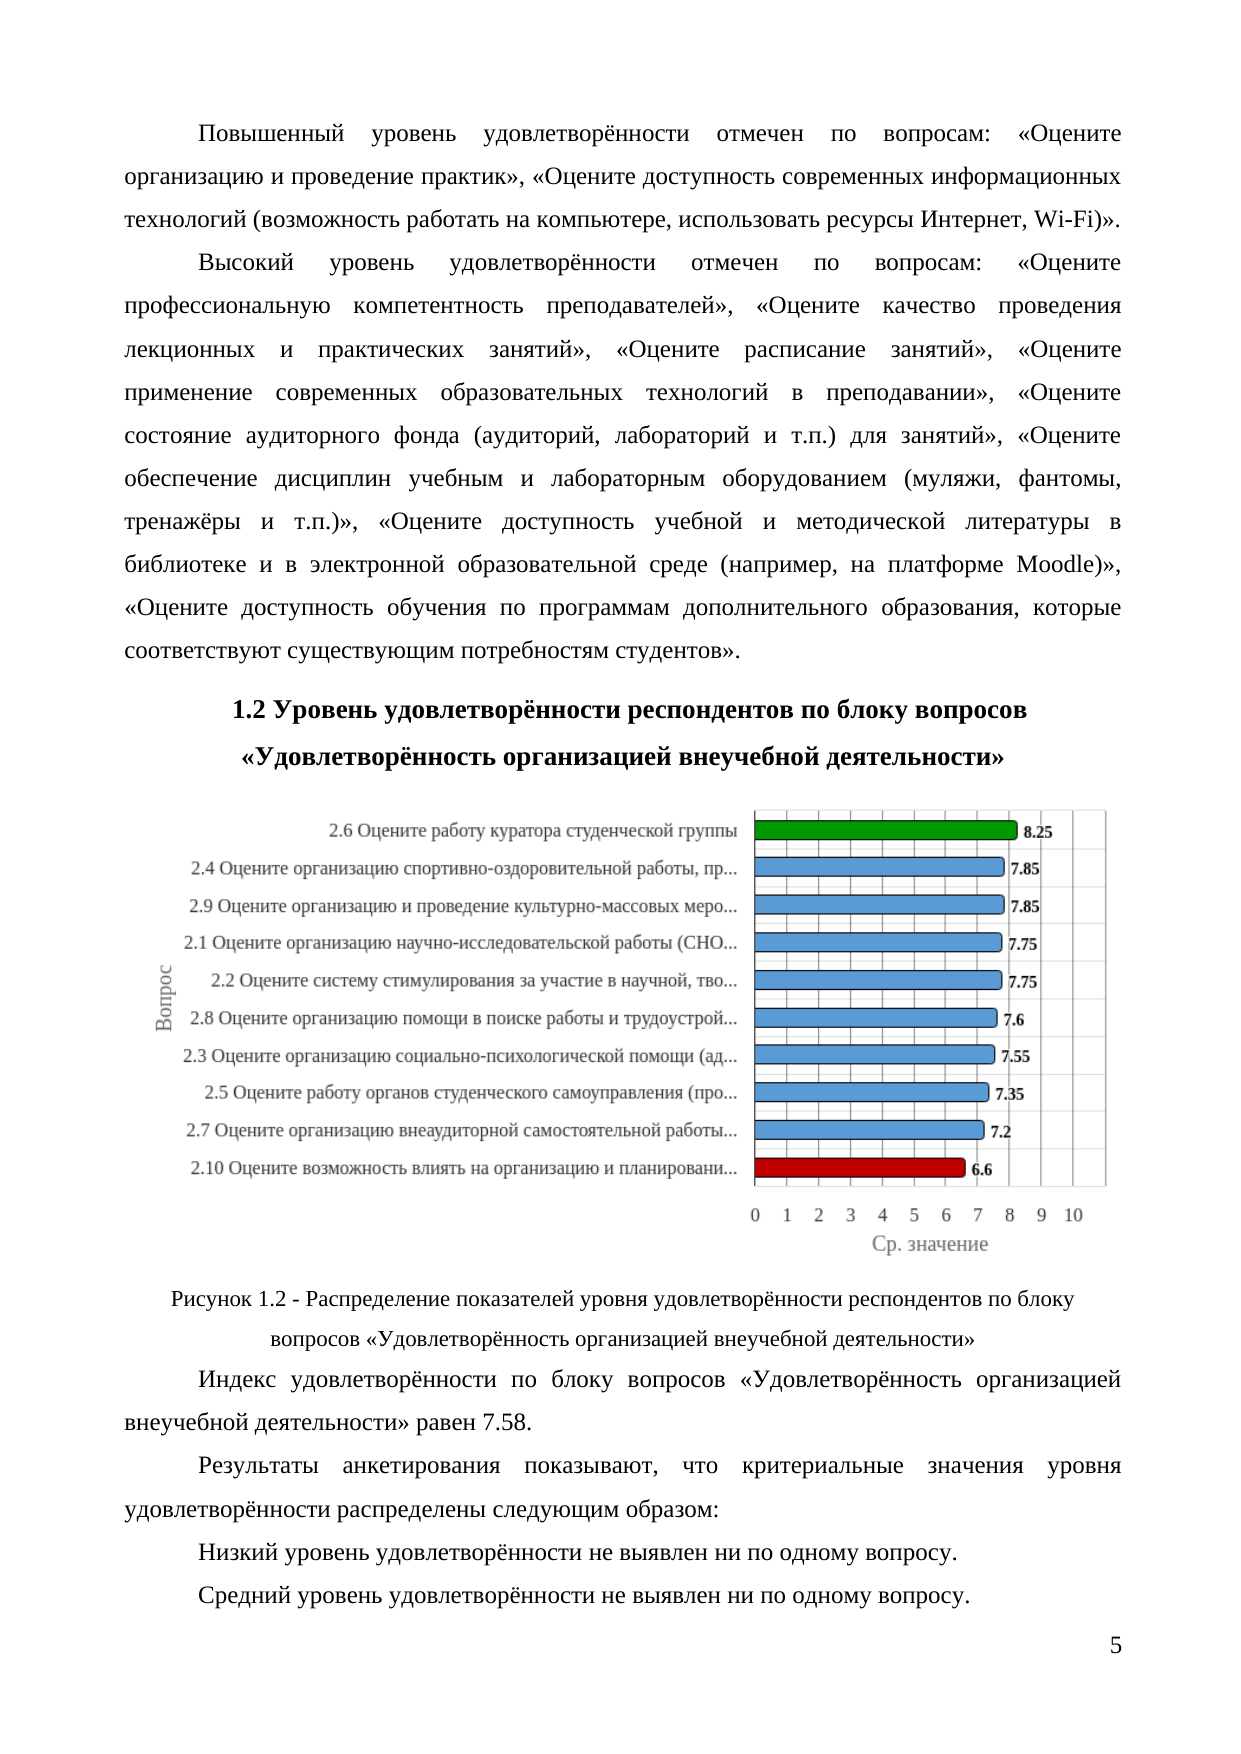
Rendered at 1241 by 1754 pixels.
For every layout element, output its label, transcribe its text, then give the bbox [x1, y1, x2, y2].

subtitle 1.2 Уровень удовлетворённости респондентов по блоку вопросов «Удовлетворённость организацией внеучебной деятельности» [124, 693, 1122, 771]
text Средний уровень удовлетворённости не выявлен ни по одному вопросу. [124, 1580, 1122, 1609]
text Рисунок 1.2 - Распределение показателей уровня удовлетворённости респондентов по блоку вопросов «Удовлетворённость организацией внеучебной деятельности» [124, 1285, 1122, 1351]
text Индекс удовлетворённости по блоку вопросов «Удовлетворённость организацией внеучебной деятельности» равен 7.58. [124, 1364, 1122, 1436]
text Низкий уровень удовлетворённости не выявлен ни по одному вопросу. [124, 1537, 1122, 1566]
text Результаты анкетирования показывают, что критериальные значения уровня удовлетворённости распределены следующим образом: [124, 1451, 1122, 1522]
text Повышенный уровень удовлетворённости отмечен по вопросам: «Оцените организацию и проведение практик», «Оцените доступность современных информационных технологий (возможность работать на компьютере, использовать ресурсы Интернет, Wi-Fi)». [124, 118, 1122, 233]
picture [124, 799, 1129, 1271]
text Высокий уровень удовлетворённости отмечен по вопросам: «Оцените профессиональную компетентность преподавателей», «Оцените качество проведения лекционных и практических занятий», «Оцените расписание занятий», «Оцените применение современных образовательных технологий в преподавании», «Оцените состояние аудиторного фонда (аудиторий, лабораторий и т.п.) для занятий», «Оцените обеспечение дисциплин учебным и лабораторным оборудованием (муляжи, фантомы, тренажёры и т.п.)», «Оцените доступность учебной и методической литературы в библиотеке и в электронной образовательной среде (например, на платформе Moodle)», «Оцените доступность обучения по программам дополнительного образования, которые соответствуют существующим потребностям студентов». [124, 247, 1122, 664]
